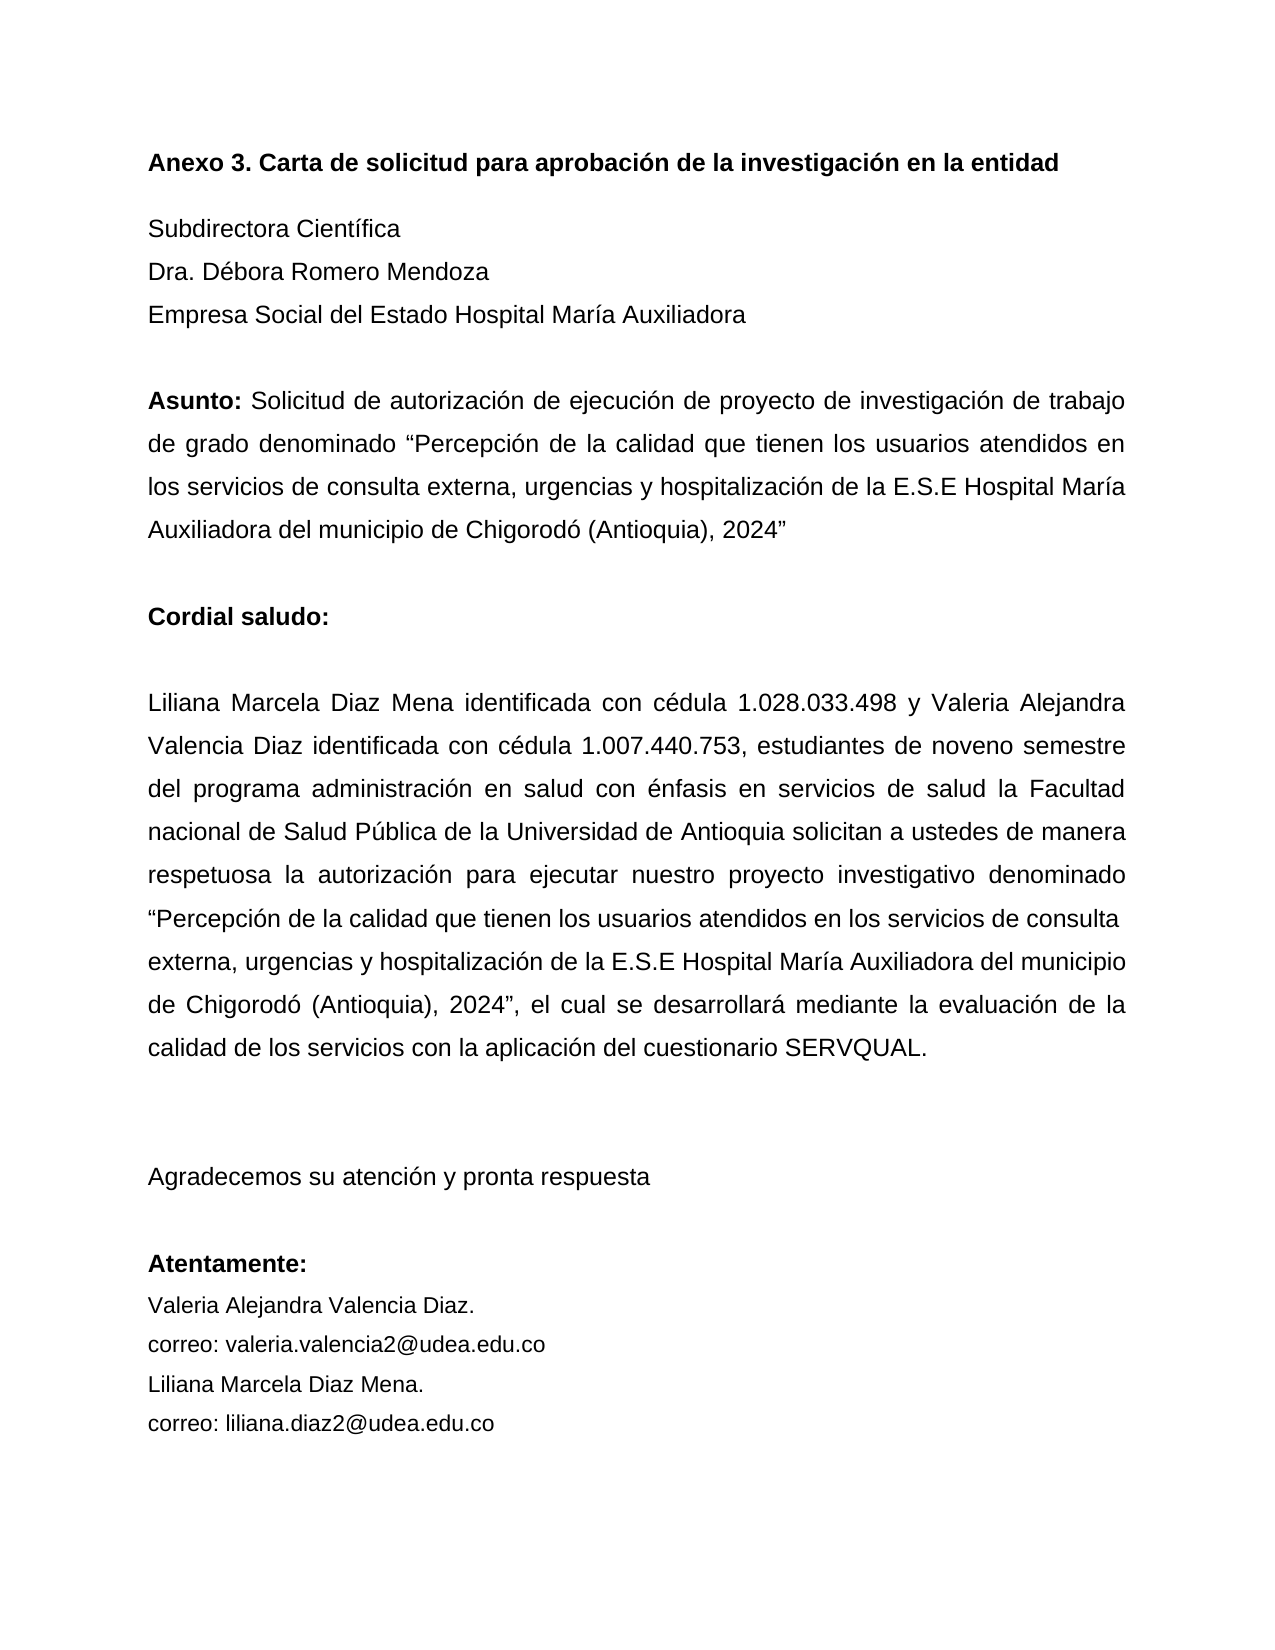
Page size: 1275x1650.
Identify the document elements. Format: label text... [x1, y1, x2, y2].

text correo: valeria.valencia2@udea.edu.co [148, 1331, 1127, 1358]
text externa, urgencias y hospitalización de la E.S.E Hospital María Auxiliadora del municipio de Chigorodó (Antioquia), 2024”, el cual se desarrollará mediante la evaluación de la calidad de los servicios con la aplicación del cuestionario SERVQUAL. [148, 947, 1127, 1062]
text Agradecemos su atención y pronta respuesta [148, 1162, 1127, 1191]
text Atentamente: [148, 1249, 1127, 1277]
text Liliana Marcela Diaz Mena. [148, 1371, 1127, 1397]
text Cordial saludo: [148, 602, 1127, 631]
text Asunto: Solicitud de autorización de ejecución de proyecto de investigación de trabajo de grado denominado “Percepción de la calidad que tienen los usuarios atendidos en los servicios de consulta externa, urgencias y hospitalización de la E.S.E Hospital María Auxiliadora del municipio de Chigorodó (Antioquia), 2024” [148, 386, 1127, 544]
text correo: liliana.diaz2@udea.edu.co [148, 1410, 1127, 1437]
text Liliana Marcela Diaz Mena identificada con cédula 1.028.033.498 y Valeria Alejandra Valencia Diaz identificada con cédula 1.007.440.753, estudiantes de noveno semestre del programa administración en salud con énfasis en servicios de salud la Facultad nacional de Salud Pública de la Universidad de Antioquia solicitan a ustedes de manera respetuosa la autorización para ejecutar nuestro proyecto investigativo denominado “Percepción de la calidad que tienen los usuarios atendidos en los servicios de consulta [148, 688, 1127, 932]
text Dra. Débora Romero Mendoza [148, 257, 1127, 286]
text Empresa Social del Estado Hospital María Auxiliadora [148, 300, 1127, 329]
text Valeria Alejandra Valencia Diaz. [148, 1292, 1127, 1318]
text Anexo 3. Carta de solicitud para aprobación de la investigación en la entidad [148, 148, 1127, 176]
text Subdirectora Científica [148, 214, 1127, 242]
